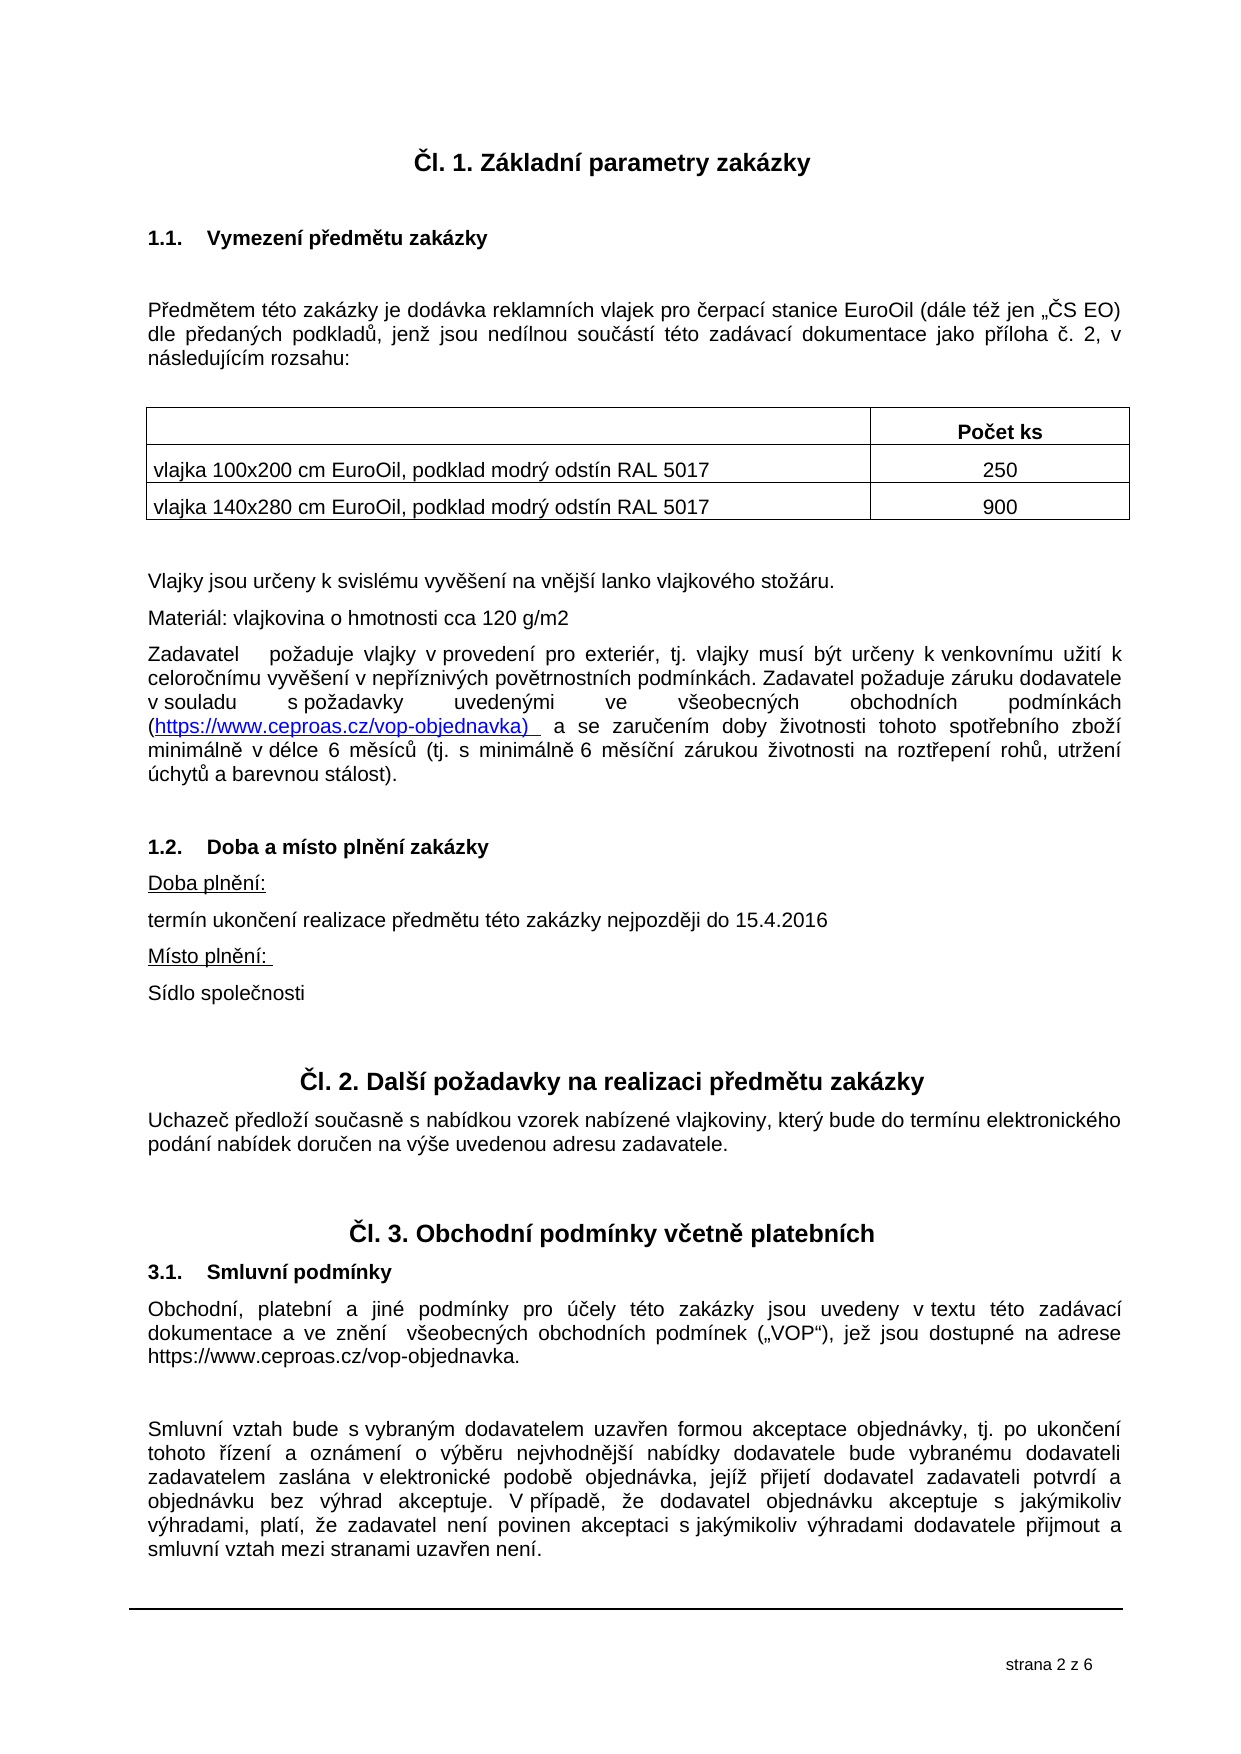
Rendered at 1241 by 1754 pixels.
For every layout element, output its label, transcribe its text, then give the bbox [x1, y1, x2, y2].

text Další požadavky na realizaci předmětu zakázky [102, 1067, 1122, 1096]
text Sídlo společnosti [148, 981, 1122, 1004]
text Obchodní, platební a jiné podmínky pro účely této zakázky jsou uvedeny v textu této zadávací dokumentace a ve znění všeobecných obchodních podmínek („VOP“), jež jsou dostupné na adrese https://www.ceproas.cz/vop-objednavka. [148, 1296, 1122, 1368]
text Obchodní podmínky včetně platebních [102, 1219, 1122, 1247]
table_cell 250 [871, 445, 1129, 482]
text Vlajky jsou určeny k svislému vyvěšení na vnější lanko vlajkového stožáru. [148, 569, 1122, 593]
text Předmětem této zakázky je dodávka reklamních vlajek pro čerpací stanice EuroOil (dále též jen „ČS EO) dle předaných podkladů, jenž jsou nedílnou součástí této zadávací dokumentace jako příloha č. 2, v následujícím rozsahu: [148, 298, 1122, 370]
text Materiál: vlajkovina o hmotnosti cca 120 g/m2 [148, 606, 1122, 629]
text Zadavatel požaduje vlajky v provedení pro exteriér, tj. vlajky musí být určeny k venkovnímu užití k celoročnímu vyvěšení v nepříznivých povětrnostních podmínkách. Zadavatel požaduje záruku dodavatele v souladu s požadavky uvedenými ve všeobecných obchodních podmínkách (https://www.ceproas.cz/vop-objednavka) a se zaručením doby životnosti tohoto spotřebního zboží minimálně v délce 6 měsíců (tj. s minimálně 6 měsíční zárukou životnosti na roztřepení rohů, utržení úchytů a barevnou stálost). [148, 642, 1122, 786]
table_cell vlajka 100x200 cm EuroOil, podklad modrý odstín RAL 5017 [147, 445, 870, 482]
text Uchazeč předloží současně s nabídkou vzorek nabízené vlajkoviny, který bude do termínu elektronického podání nabídek doručen na výše uvedenou adresu zadavatele. [148, 1108, 1122, 1156]
table_header [147, 408, 870, 444]
text Místo plnění: [148, 944, 1122, 968]
table_header Počet ks [871, 408, 1129, 444]
table_cell 900 [871, 483, 1129, 519]
text Vymezení předmětu zakázky [148, 225, 1122, 249]
text Doba a místo plnění zakázky [148, 835, 1122, 859]
table_cell vlajka 140x280 cm EuroOil, podklad modrý odstín RAL 5017 [147, 483, 870, 519]
text Základní parametry zakázky [102, 148, 1122, 176]
text Smluvní vztah bude s vybraným dodavatelem uzavřen formou akceptace objednávky, tj. po ukončení tohoto řízení a oznámení o výběru nejvhodnější nabídky dodavatele bude vybranému dodavateli zadavatelem zaslána v elektronické podobě objednávka, jejíž přijetí dodavatel zadavateli potvrdí a objednávku bez výhrad akceptuje. V případě, že dodavatel objednávku akceptuje s jakýmikoliv výhradami, platí, že zadavatel není povinen akceptaci s jakýmikoliv výhradami dodavatele přijmout a smluvní vztah mezi stranami uzavřen není. [148, 1417, 1122, 1561]
text termín ukončení realizace předmětu této zakázky nejpozději do 15.4.2016 [148, 908, 1122, 932]
text Doba plnění: [148, 871, 1122, 895]
text Smluvní podmínky [148, 1260, 1122, 1284]
